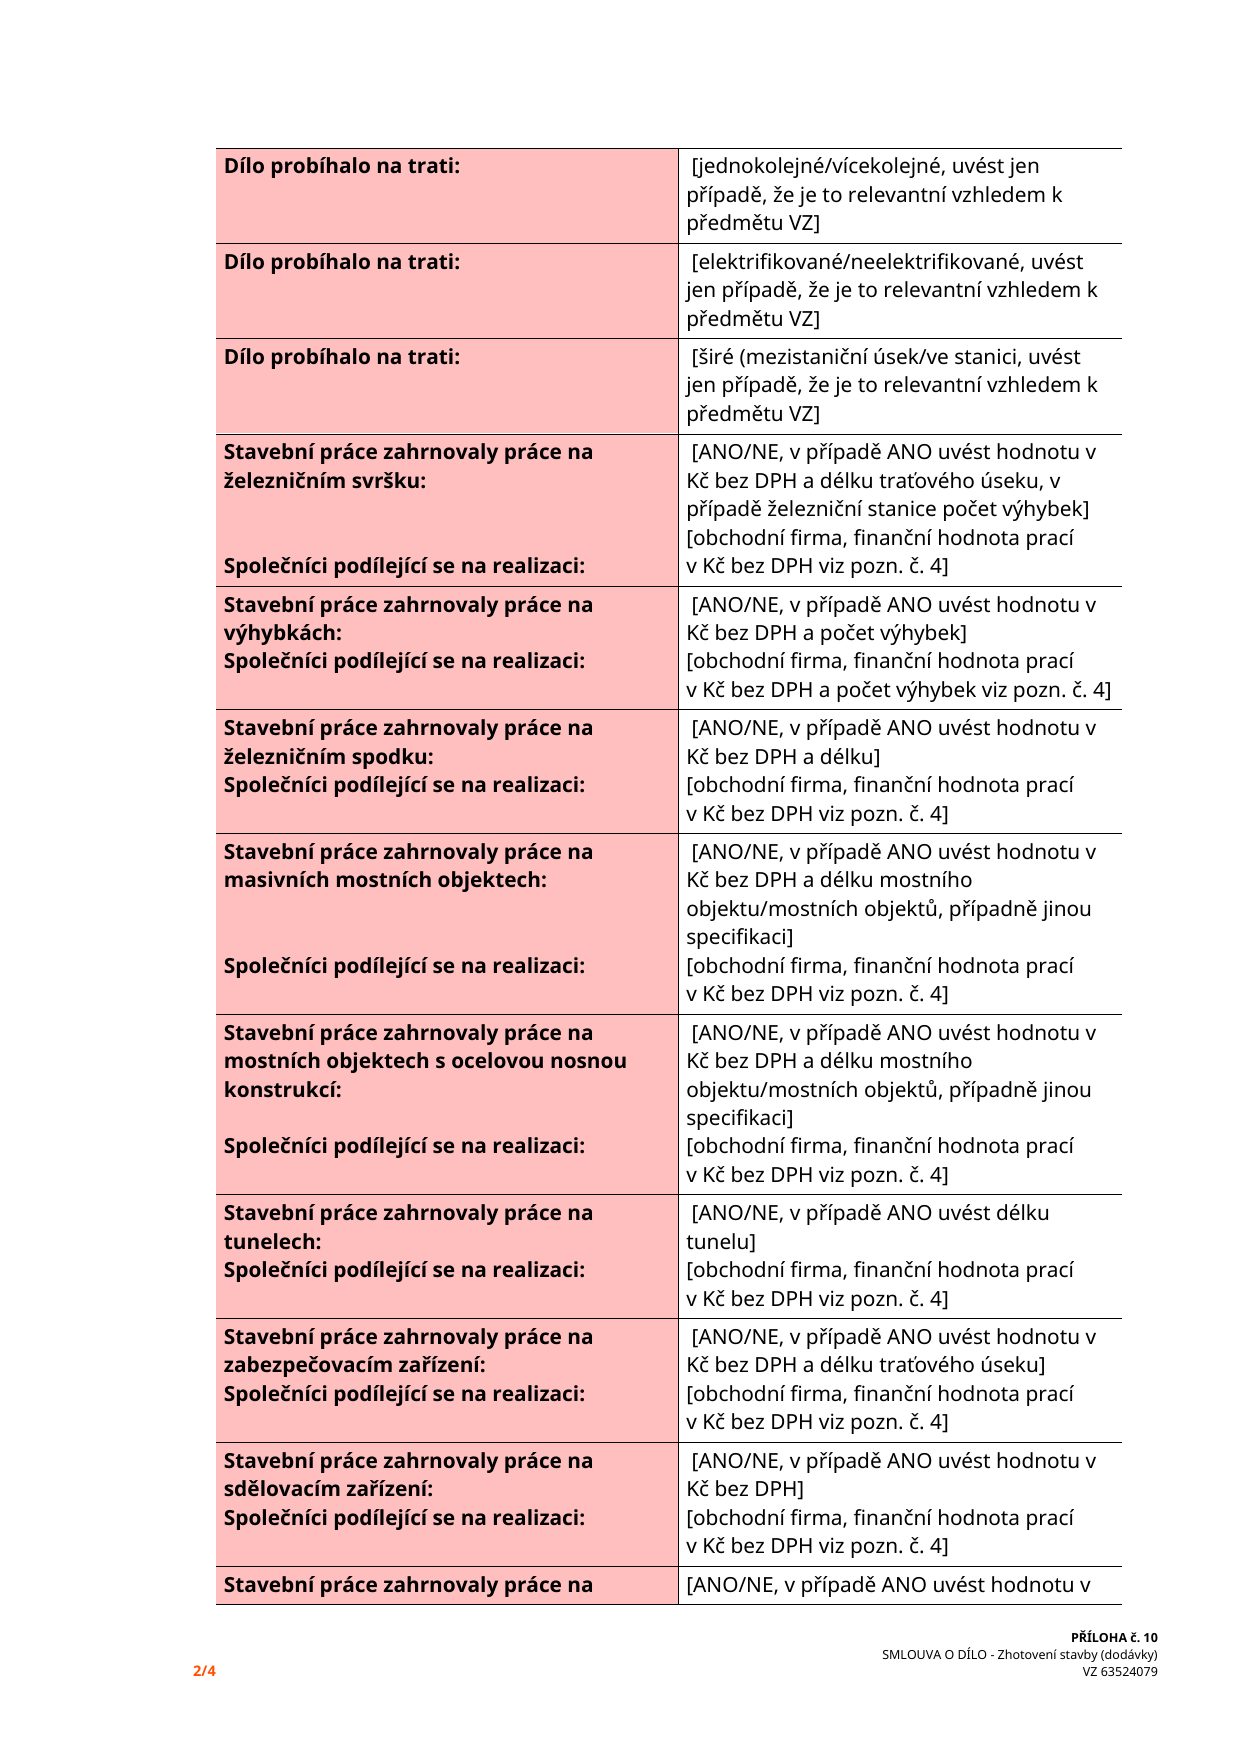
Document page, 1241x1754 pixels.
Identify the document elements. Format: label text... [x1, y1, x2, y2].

table_cell Stavební práce zahrnovaly práce na železničním spodku: Společníci podílející se na realizaci: [216, 710, 678, 833]
table_cell Dílo probíhalo na trati: [216, 244, 678, 338]
table_cell [ANO/NE, v případě ANO uvést délku tunelu] [obchodní firma, finanční hodnota prací v Kč bez DPH viz pozn. č. 4] [679, 1195, 1122, 1318]
table_cell [ANO/NE, v případě ANO uvést hodnotu v Kč bez DPH a délku mostního objektu/mostních objektů, případně jinou specifikaci] [obchodní firma, finanční hodnota prací v Kč bez DPH viz pozn. č. 4] [679, 1015, 1122, 1194]
table_cell Dílo probíhalo na trati: [216, 149, 678, 243]
table_cell Stavební práce zahrnovaly práce na tunelech: Společníci podílející se na realizaci: [216, 1195, 678, 1318]
table_cell [širé (mezistaniční úsek/ve stanici, uvést jen případě, že je to relevantní vzhledem k předmětu VZ] [679, 339, 1122, 433]
table_cell Dílo probíhalo na trati: [216, 339, 678, 433]
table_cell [216, 1567, 678, 1604]
table_cell Stavební práce zahrnovaly práce na výhybkách: Společníci podílející se na realizaci: [216, 587, 678, 709]
table_cell Stavební práce zahrnovaly práce na železničním svršku: Společníci podílející se na realizaci: [216, 435, 678, 586]
table_cell [ANO/NE, v případě ANO uvést hodnotu v Kč bez DPH a délku traťového úseku, v případě železniční stanice počet výhybek] [obchodní firma, finanční hodnota prací v Kč bez DPH viz pozn. č. 4] [679, 435, 1122, 586]
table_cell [679, 1567, 1122, 1604]
table_cell [ANO/NE, v případě ANO uvést hodnotu v Kč bez DPH a počet výhybek] [obchodní firma, finanční hodnota prací v Kč bez DPH a počet výhybek viz pozn. č. 4] [679, 587, 1122, 709]
table_cell Stavební práce zahrnovaly práce na sdělovacím zařízení: Společníci podílející se na realizaci: [216, 1443, 678, 1566]
table_cell [ANO/NE, v případě ANO uvést hodnotu v Kč bez DPH a délku] [obchodní firma, finanční hodnota prací v Kč bez DPH viz pozn. č. 4] [679, 710, 1122, 833]
table_cell [ANO/NE, v případě ANO uvést hodnotu v Kč bez DPH a délku traťového úseku] [obchodní firma, finanční hodnota prací v Kč bez DPH viz pozn. č. 4] [679, 1319, 1122, 1442]
table_cell [ANO/NE, v případě ANO uvést hodnotu v Kč bez DPH a délku mostního objektu/mostních objektů, případně jinou specifikaci] [obchodní firma, finanční hodnota prací v Kč bez DPH viz pozn. č. 4] [679, 834, 1122, 1014]
table_cell [elektrifikované/neelektrifikované, uvést jen případě, že je to relevantní vzhledem k předmětu VZ] [679, 244, 1122, 338]
table_cell [ANO/NE, v případě ANO uvést hodnotu v Kč bez DPH] [obchodní firma, finanční hodnota prací v Kč bez DPH viz pozn. č. 4] [679, 1443, 1122, 1566]
table_cell [jednokolejné/vícekolejné, uvést jen případě, že je to relevantní vzhledem k předmětu VZ] [679, 149, 1122, 243]
table_cell Stavební práce zahrnovaly práce na masivních mostních objektech: Společníci podílející se na realizaci: [216, 834, 678, 1014]
table_cell Stavební práce zahrnovaly práce na mostních objektech s ocelovou nosnou konstrukcí: Společníci podílející se na realizaci: [216, 1015, 678, 1194]
table_cell Stavební práce zahrnovaly práce na zabezpečovacím zařízení: Společníci podílející se na realizaci: [216, 1319, 678, 1442]
